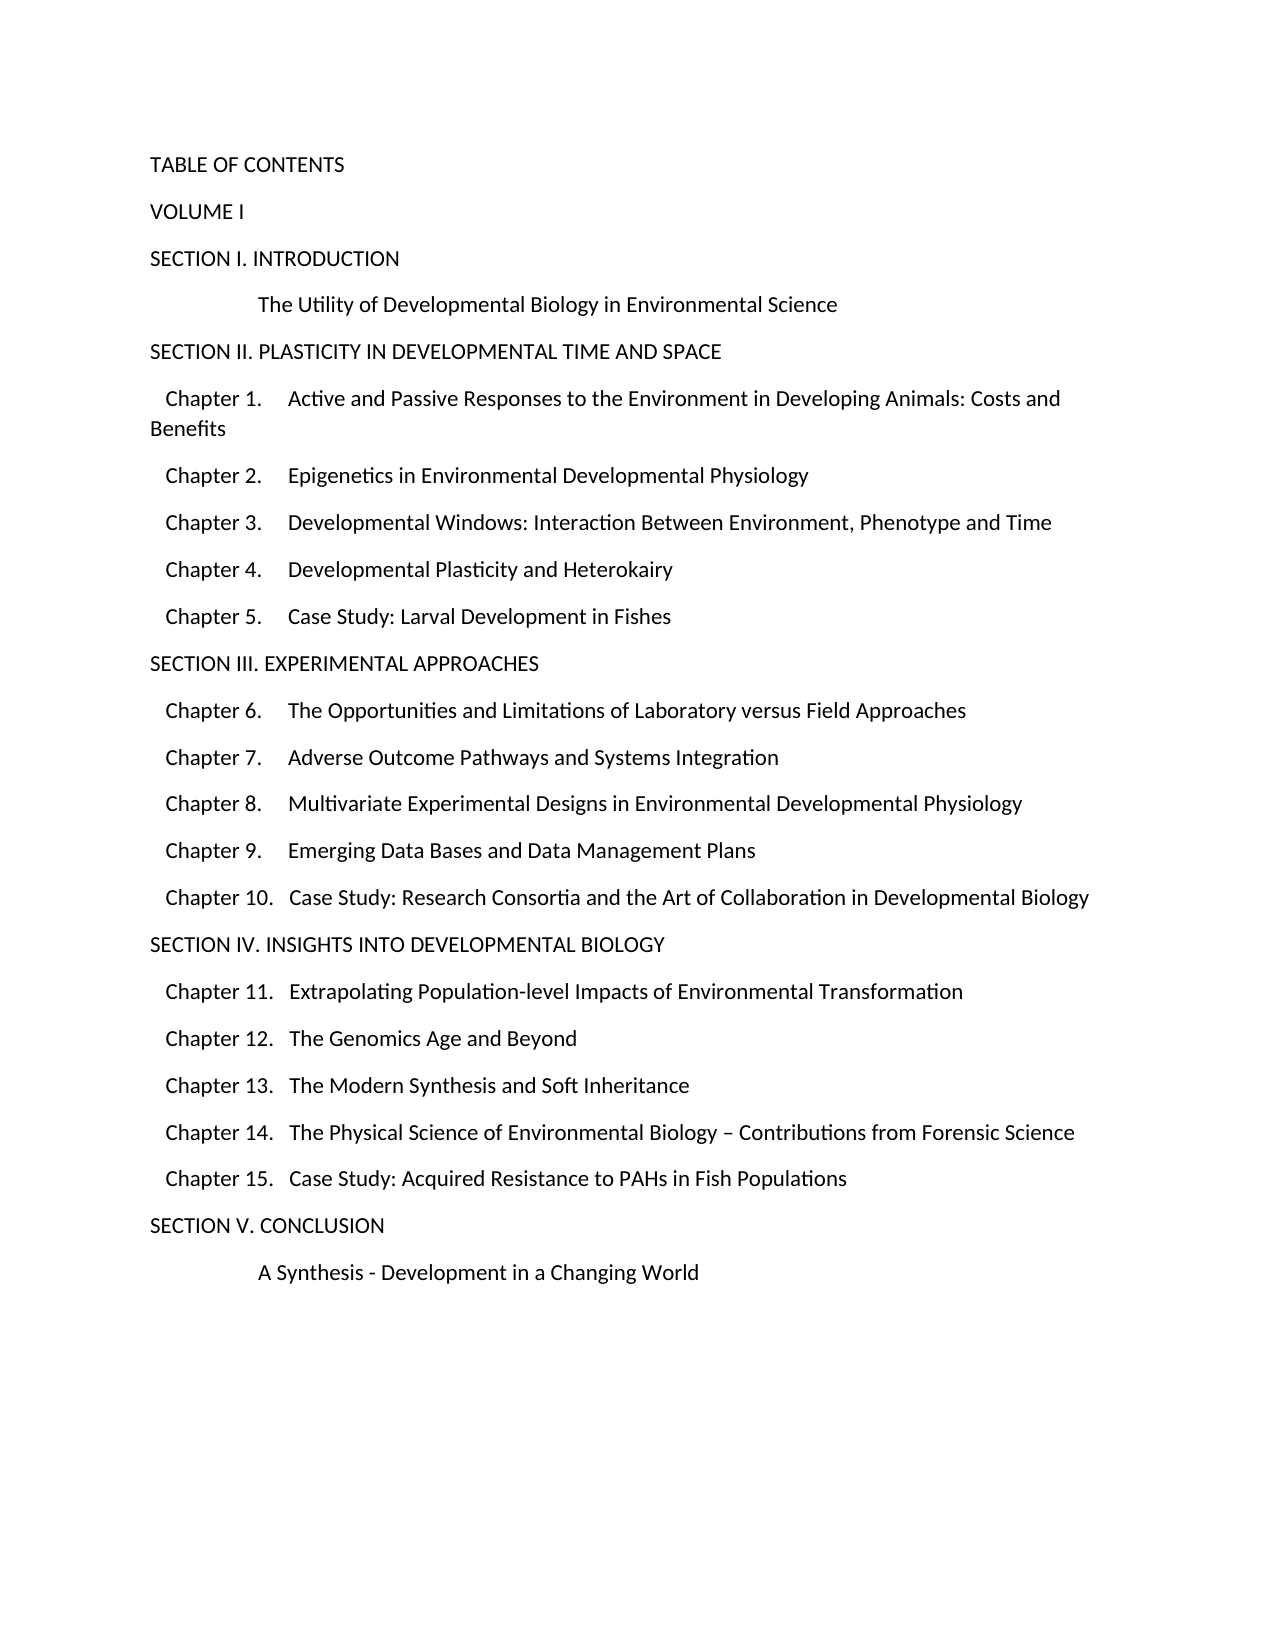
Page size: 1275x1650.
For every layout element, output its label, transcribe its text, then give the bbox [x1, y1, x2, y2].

text TABLE OF CONTENTS [150, 150, 1125, 178]
text Chapter 13. The Modern Synthesis and Soft Inheritance [150, 1071, 1125, 1099]
text Chapter 4. Developmental Plasticity and Heterokairy [150, 555, 1125, 583]
text Chapter 6. The Opportunities and Limitations of Laboratory versus Field Approaches [150, 696, 1125, 724]
text SECTION II. PLASTICITY IN DEVELOPMENTAL TIME AND SPACE [150, 337, 1125, 366]
text Chapter 2. Epigenetics in Environmental Developmental Physiology [150, 461, 1125, 489]
text SECTION III. EXPERIMENTAL APPROACHES [150, 649, 1125, 677]
text Chapter 10. Case Study: Research Consortia and the Art of Collaboration in Developmental Biology [150, 883, 1125, 911]
text Chapter 1. Active and Passive Responses to the Environment in Developing Animals: Costs and Benefits [150, 384, 1125, 443]
text SECTION I. INTRODUCTION [150, 244, 1125, 272]
text VOLUME I [150, 197, 1125, 225]
text The Utility of Developmental Biology in Environmental Science [150, 291, 1125, 319]
text SECTION V. CONCLUSION [150, 1211, 1125, 1239]
text A Synthesis - Development in a Changing World [150, 1258, 1125, 1286]
text Chapter 7. Adverse Outcome Pathways and Systems Integration [150, 743, 1125, 771]
text Chapter 11. Extrapolating Population-level Impacts of Environmental Transformation [150, 977, 1125, 1005]
text Chapter 12. The Genomics Age and Beyond [150, 1024, 1125, 1052]
text Chapter 15. Case Study: Acquired Resistance to PAHs in Fish Populations [150, 1164, 1125, 1193]
text Chapter 3. Developmental Windows: Interaction Between Environment, Phenotype and Time [150, 508, 1125, 536]
text Chapter 14. The Physical Science of Environmental Biology – Contributions from Forensic Science [150, 1118, 1125, 1146]
text Chapter 5. Case Study: Larval Development in Fishes [150, 602, 1125, 630]
text Chapter 9. Emerging Data Bases and Data Management Plans [150, 836, 1125, 864]
text Chapter 8. Multivariate Experimental Designs in Environmental Developmental Physiology [150, 789, 1125, 818]
text SECTION IV. INSIGHTS INTO DEVELOPMENTAL BIOLOGY [150, 930, 1125, 958]
